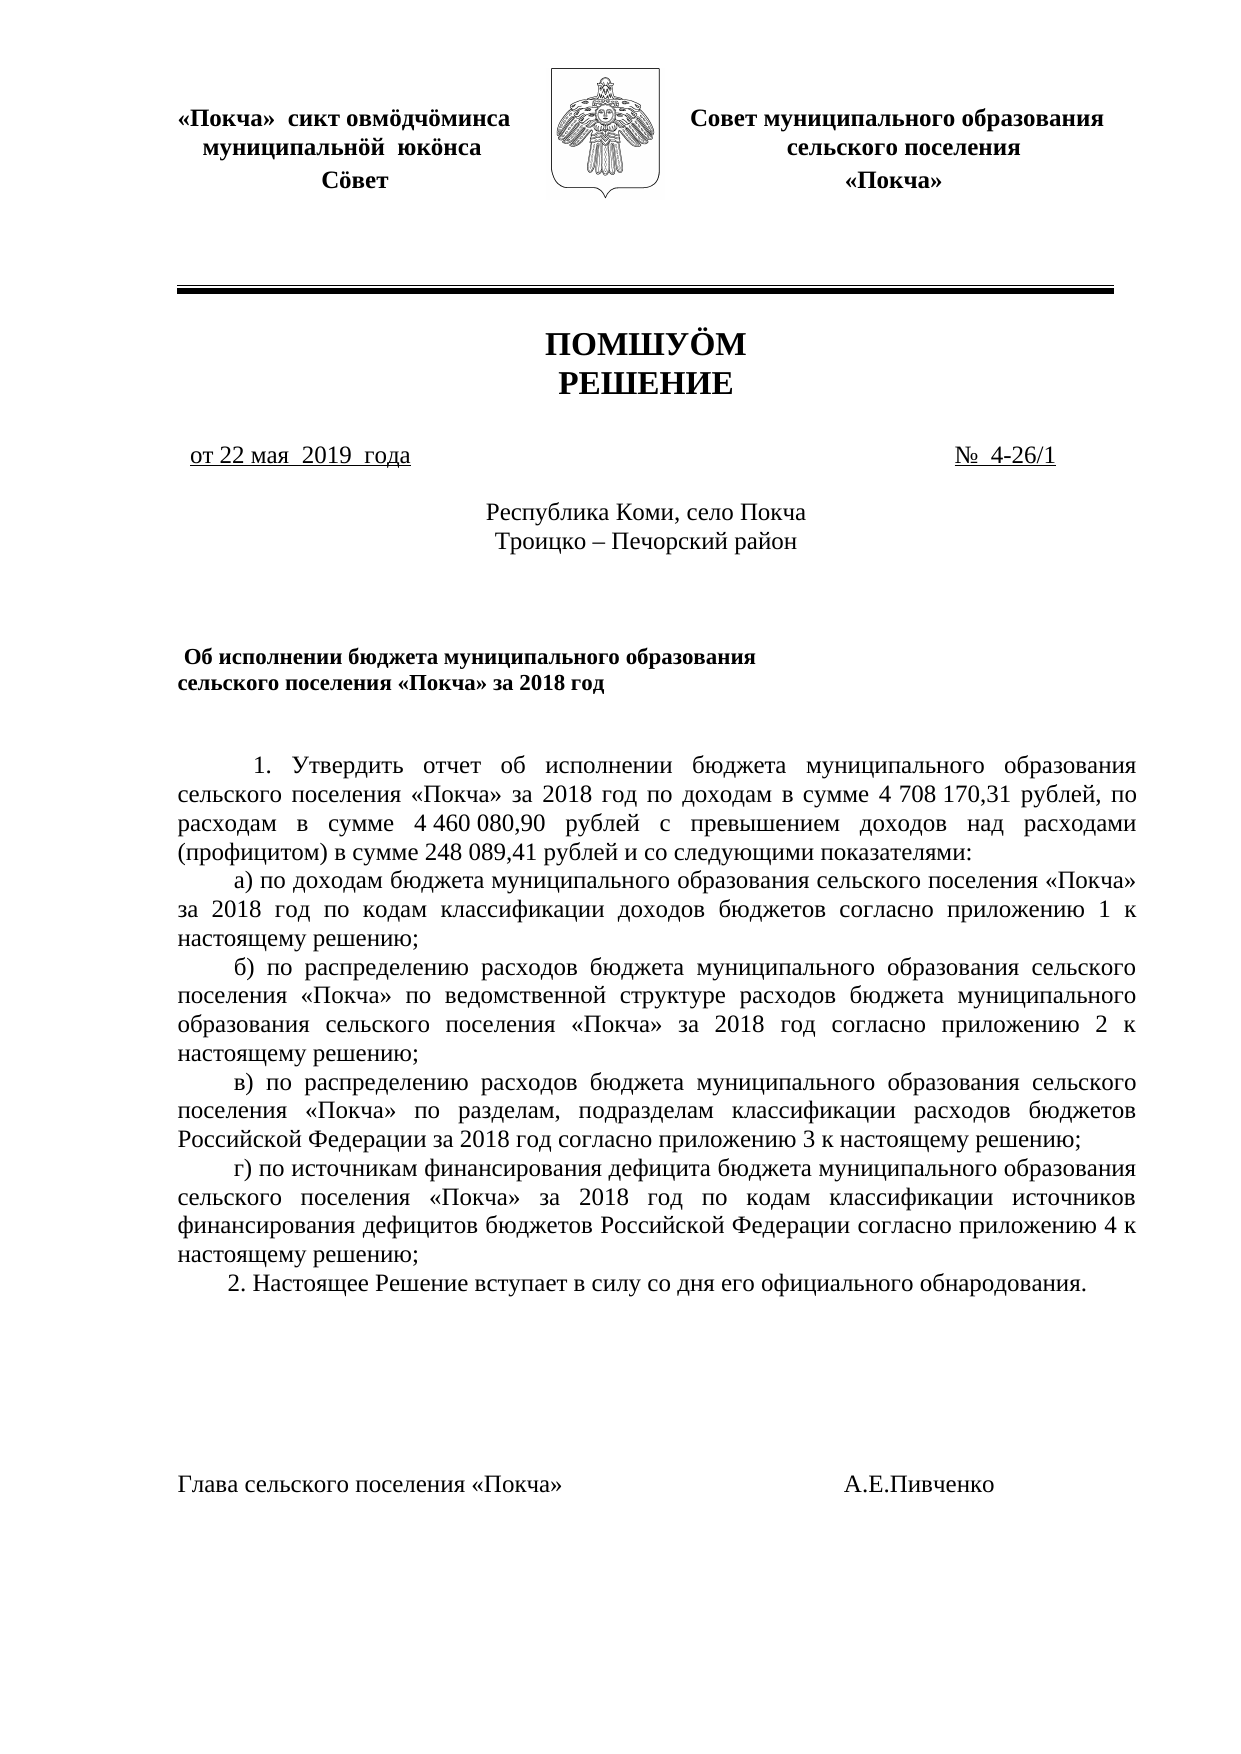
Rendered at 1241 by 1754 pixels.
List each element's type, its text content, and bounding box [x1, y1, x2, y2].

text 2. Настоящее Решение вступает в силу со дня его официального обнародования. [177, 1268, 1137, 1297]
text а) по доходам бюджета муниципального образования сельского поселения «Покча» за 2018 год по кодам классификации доходов бюджетов согласно приложению 1 к настоящему решению; [177, 866, 1137, 952]
text б) по распределению расходов бюджета муниципального образования сельского поселения «Покча» по ведомственной структуре расходов бюджета муниципального образования сельского поселения «Покча» за 2018 год согласно приложению 2 к настоящему решению; [177, 952, 1137, 1067]
text Об исполнении бюджета муниципального образования [177, 643, 1137, 669]
text в) по распределению расходов бюджета муниципального образования сельского поселения «Покча» по разделам, подразделам классификации расходов бюджетов Российской Федерации за 2018 год согласно приложению 3 к настоящему решению; [177, 1067, 1137, 1153]
text Глава сельского поселения «Покча» А.Е.Пивченко [177, 1469, 1137, 1498]
text 1. Утвердить отчет об исполнении бюджета муниципального образования сельского поселения «Покча» за 2018 год по доходам в сумме 4 708 170,31 рублей, по расходам в сумме 4 460 080,90 рублей с превышением доходов над расходами (профицитом) в сумме 248 089,41 рублей и со следующими показателями: [177, 751, 1137, 866]
picture [546, 68, 665, 200]
text сельского поселения «Покча» за 2018 год [177, 669, 1137, 696]
text г) по источникам финансирования дефицита бюджета муниципального образования сельского поселения «Покча» за 2018 год по кодам классификации источников финансирования дефицитов бюджетов Российской Федерации согласно приложению 4 к настоящему решению; [177, 1153, 1137, 1268]
table_header «Покча» сикт овмӧдчӧминса Совет муниципального образования муниципальнöй юкöнса сельского поселения Сöвет «Покча» ПОМШУÖМ РЕШЕНИЕ от 22 мая 2019 года № 4-26/1 Республика Коми, село Покча Троицко – Печорский район [166, 104, 1126, 643]
